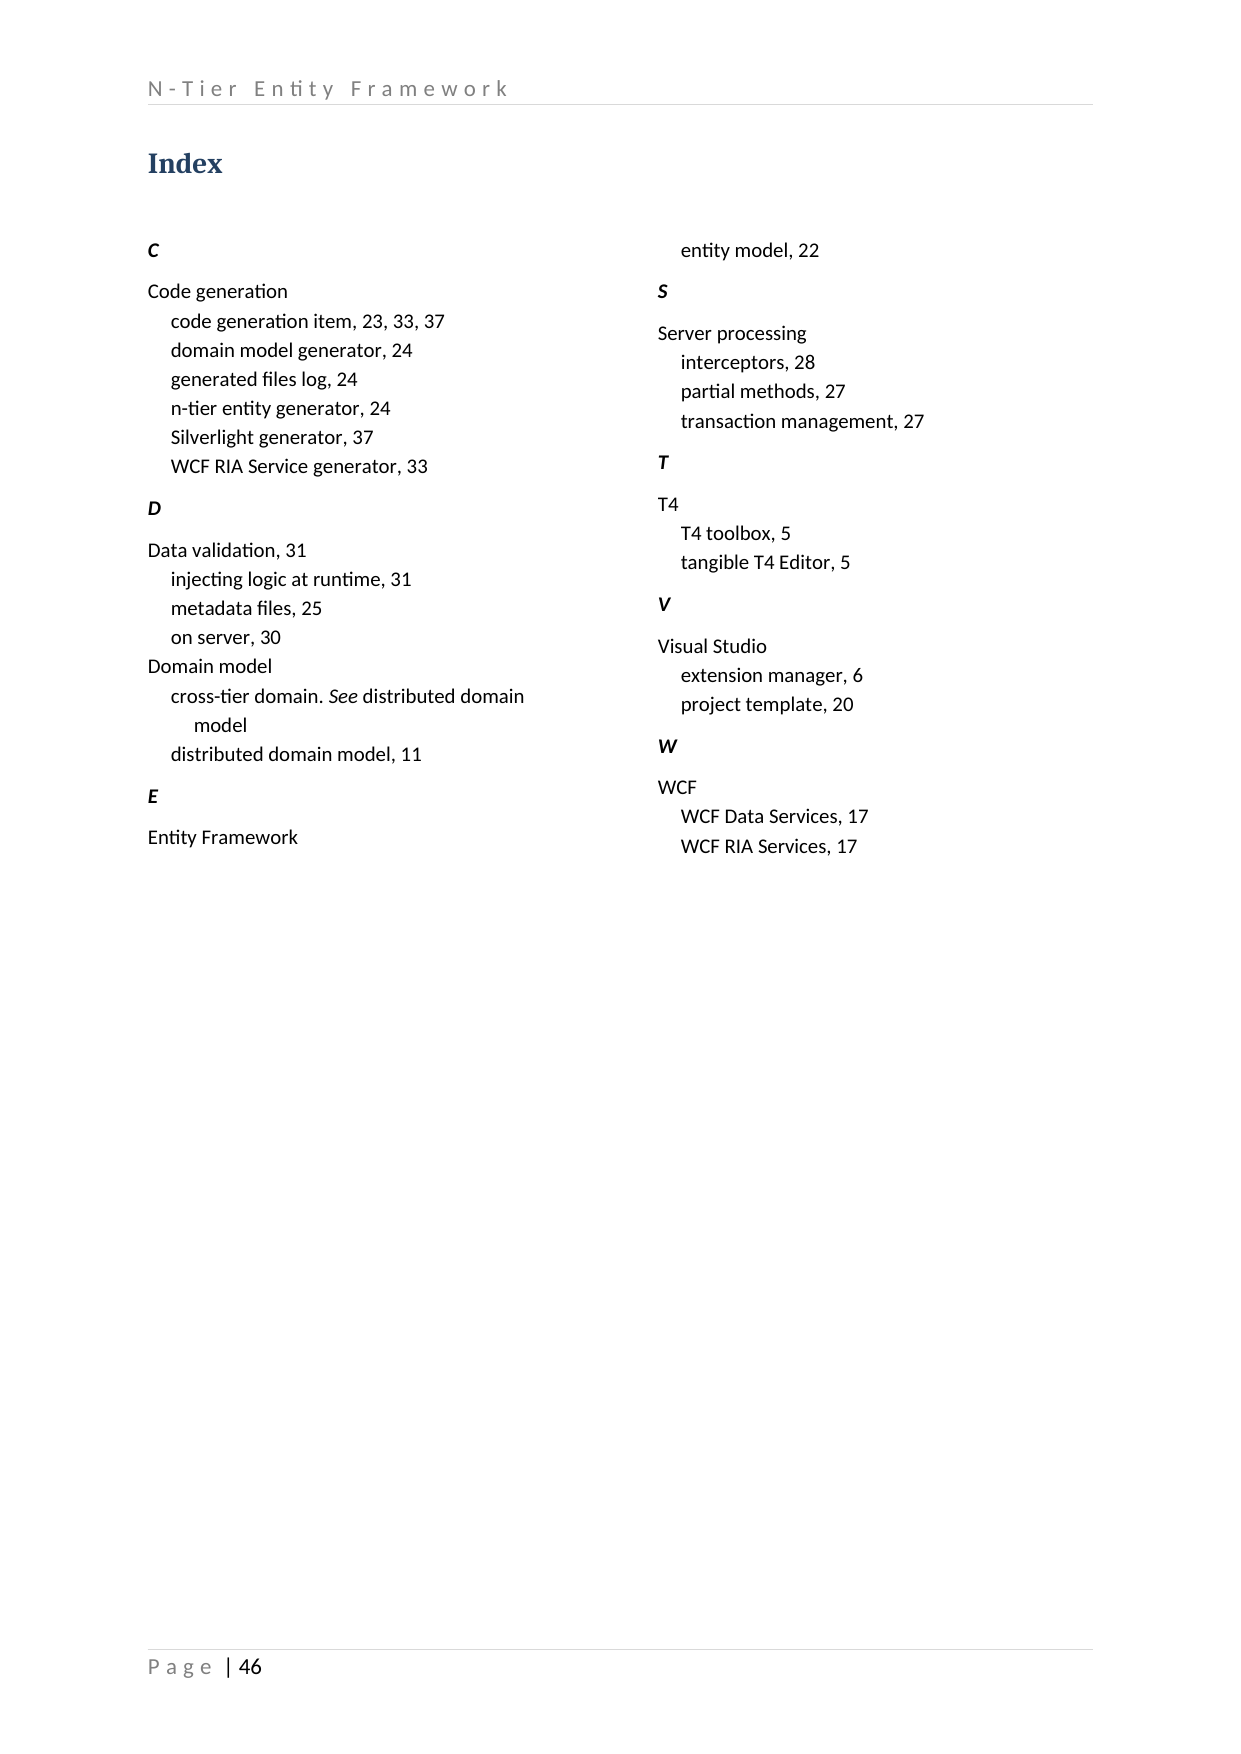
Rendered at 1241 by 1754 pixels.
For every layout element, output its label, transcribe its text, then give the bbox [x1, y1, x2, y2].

text WCF [658, 774, 1093, 800]
text WCF RIA Service generator, 33 [171, 454, 583, 479]
text Server processing [658, 320, 1093, 346]
text distributed domain model, 11 [171, 741, 583, 767]
text cross-tier domain. See distributed domain model [171, 683, 583, 737]
text T4 toolbox, 5 [681, 520, 1093, 546]
text generated files log, 24 [171, 366, 583, 392]
subtitle V [658, 591, 1093, 617]
text partial methods, 27 [681, 379, 1093, 404]
text Visual Studio [658, 633, 1093, 658]
text T4 [658, 491, 1093, 517]
text n-tier entity generator, 24 [171, 395, 583, 421]
text metadata files, 25 [171, 595, 583, 621]
text interceptors, 28 [681, 349, 1093, 375]
text Domain model [148, 654, 583, 679]
subtitle S [658, 279, 1093, 304]
text tangible T4 Editor, 5 [681, 549, 1093, 575]
text entity model, 22 [681, 237, 1093, 262]
text extension manager, 6 [681, 662, 1093, 687]
text domain model generator, 24 [171, 337, 583, 362]
subtitle T [658, 449, 1093, 475]
text project template, 20 [681, 691, 1093, 717]
subtitle W [658, 733, 1093, 758]
subtitle D [148, 495, 583, 521]
text Data validation, 31 [148, 537, 583, 562]
text WCF RIA Services, 17 [681, 833, 1093, 858]
text Index [148, 148, 1093, 181]
text injecting logic at runtime, 31 [171, 566, 583, 592]
text Silverlight generator, 37 [171, 424, 583, 450]
text code generation item, 23, 33, 37 [171, 308, 583, 333]
subtitle C [148, 237, 583, 262]
text Code generation [148, 279, 583, 304]
text WCF Data Services, 17 [681, 804, 1093, 829]
subtitle E [148, 783, 583, 808]
text on server, 30 [171, 624, 583, 650]
text Entity Framework [148, 824, 583, 850]
text transaction management, 27 [681, 408, 1093, 433]
